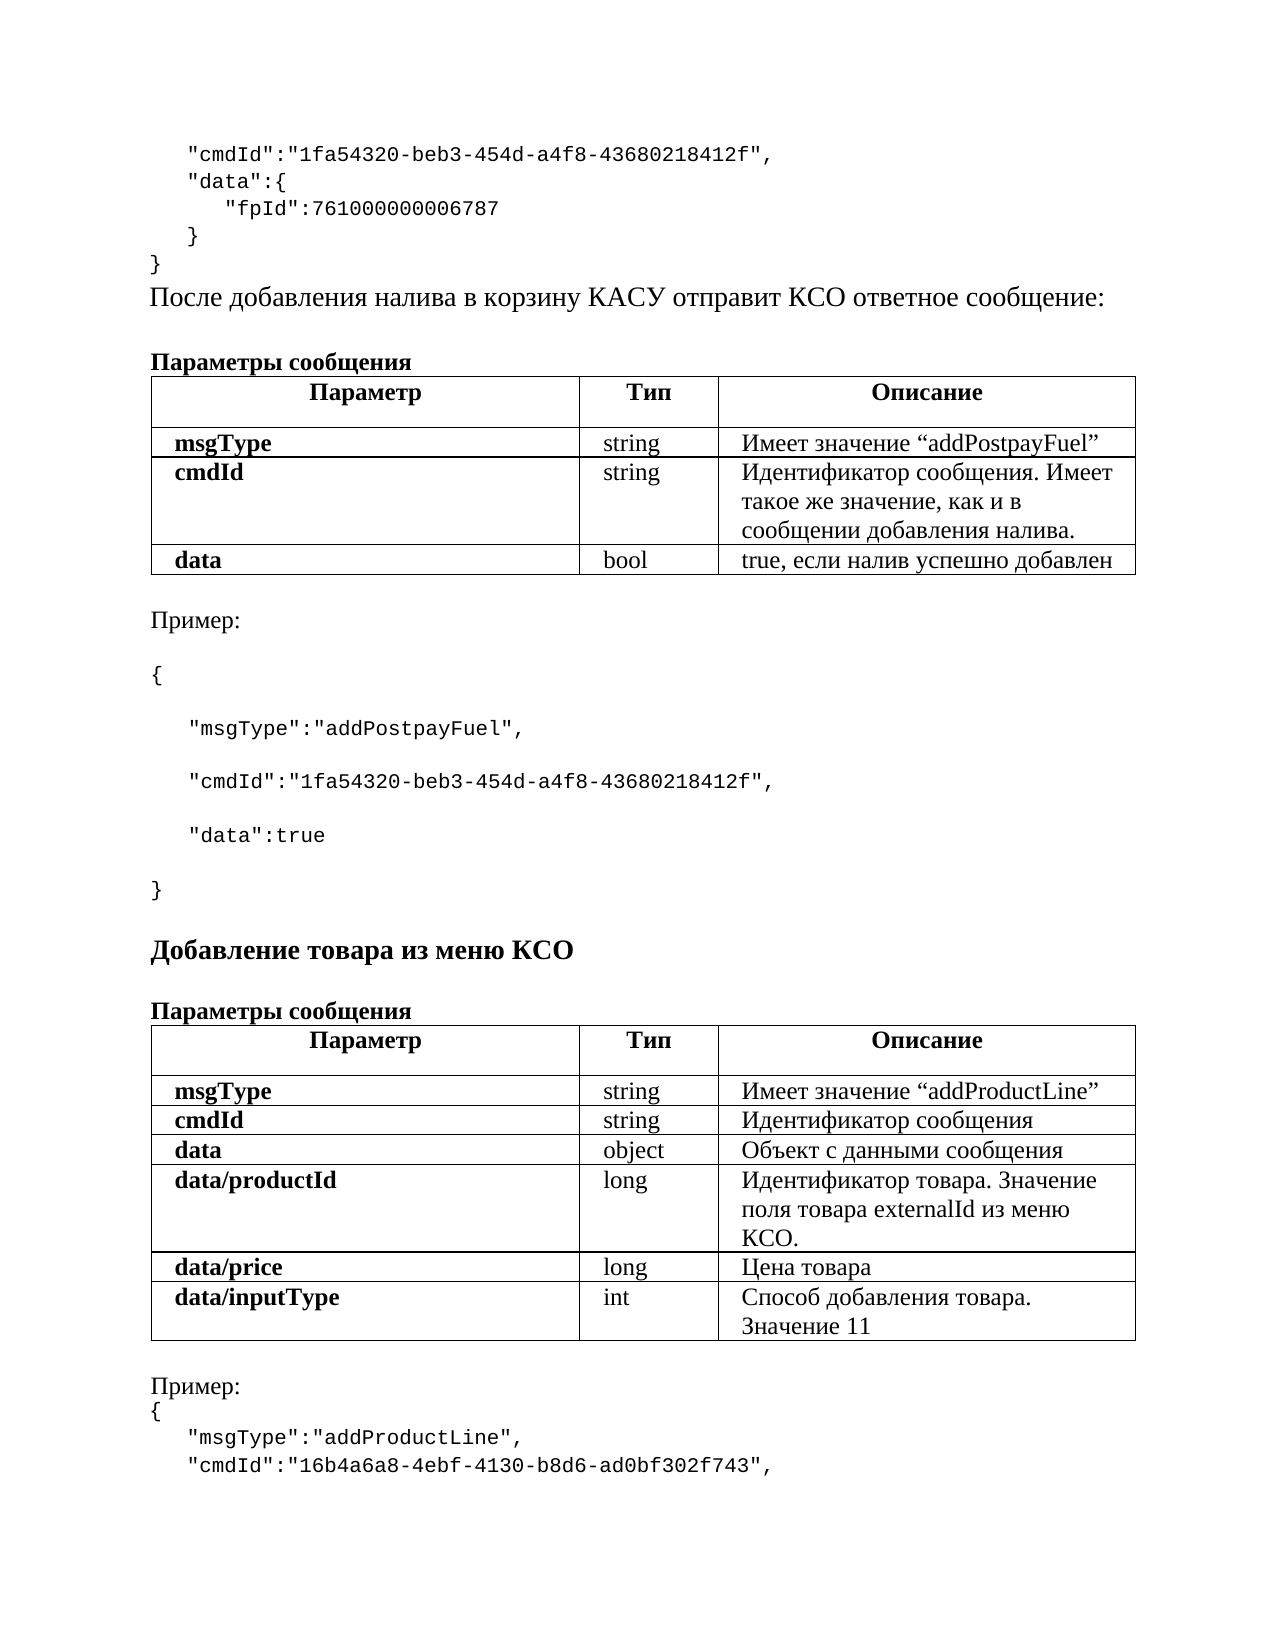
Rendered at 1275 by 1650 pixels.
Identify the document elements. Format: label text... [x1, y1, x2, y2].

table_cell cmdId [152, 458, 579, 544]
text "cmdId":"16b4a6a8-4ebf-4130-b8d6-ad0bf302f743", [149, 1454, 1136, 1478]
table_header Тип [580, 377, 718, 427]
text Параметры сообщения [150, 996, 1136, 1024]
table_cell long [580, 1165, 718, 1251]
text } [149, 225, 1136, 249]
table_header Описание [719, 377, 1135, 427]
text } [150, 879, 1136, 903]
text "data":{ [149, 171, 1136, 194]
text Параметры сообщения [150, 347, 1136, 376]
text } [149, 252, 1136, 276]
text "cmdId":"1fa54320-beb3-454d-a4f8-43680218412f", [149, 144, 1136, 167]
table_cell Способ добавления товара. Значение 11 [719, 1282, 1135, 1340]
table_cell msgType [152, 428, 579, 456]
table_cell string [580, 1106, 718, 1134]
table_cell string [580, 1076, 718, 1104]
table_cell object [580, 1135, 718, 1164]
table_cell true, если налив успешно добавлен [719, 545, 1135, 573]
text { [149, 1400, 1136, 1424]
text { [150, 664, 1136, 688]
text После добавления налива в корзину КАСУ отправит КСО ответное сообщение: [149, 280, 1136, 312]
text Пример: [150, 605, 1136, 634]
table_cell data/productId [152, 1165, 579, 1251]
table_cell int [580, 1282, 718, 1340]
table_cell Идентификатор сообщения [719, 1106, 1135, 1134]
table_cell Идентификатор товара. Значение поля товара externalId из меню КСО. [719, 1165, 1135, 1251]
table_cell string [580, 428, 718, 456]
text Пример: [150, 1371, 1136, 1400]
table_cell Имеет значение “addProductLine” [719, 1076, 1135, 1104]
text "fpId":761000000006787 [149, 198, 1136, 222]
text "msgType":"addProductLine", [149, 1427, 1136, 1451]
text "data":true [150, 825, 1136, 849]
text "msgType":"addPostpayFuel", [150, 718, 1136, 741]
table_cell data/price [152, 1253, 579, 1281]
text Добавление товара из меню КСО [150, 933, 1136, 965]
table_cell Объект с данными сообщения [719, 1135, 1135, 1164]
table_cell data [152, 545, 579, 573]
table_cell Имеет значение “addPostpayFuel” [719, 428, 1135, 456]
table_cell long [580, 1253, 718, 1281]
table_header Параметр [152, 377, 579, 427]
table_header Описание [719, 1026, 1135, 1075]
table_cell bool [580, 545, 718, 573]
table_header Параметр [152, 1026, 579, 1075]
table_cell cmdId [152, 1106, 579, 1134]
table_cell msgType [152, 1076, 579, 1104]
table_cell data/inputType [152, 1282, 579, 1340]
table_cell Идентификатор сообщения. Имеет такое же значение, как и в сообщении добавления налива. [719, 458, 1135, 544]
table_header Тип [580, 1026, 718, 1075]
table_cell data [152, 1135, 579, 1164]
table_cell string [580, 458, 718, 544]
text "cmdId":"1fa54320-beb3-454d-a4f8-43680218412f", [150, 771, 1136, 795]
table_cell Цена товара [719, 1253, 1135, 1281]
